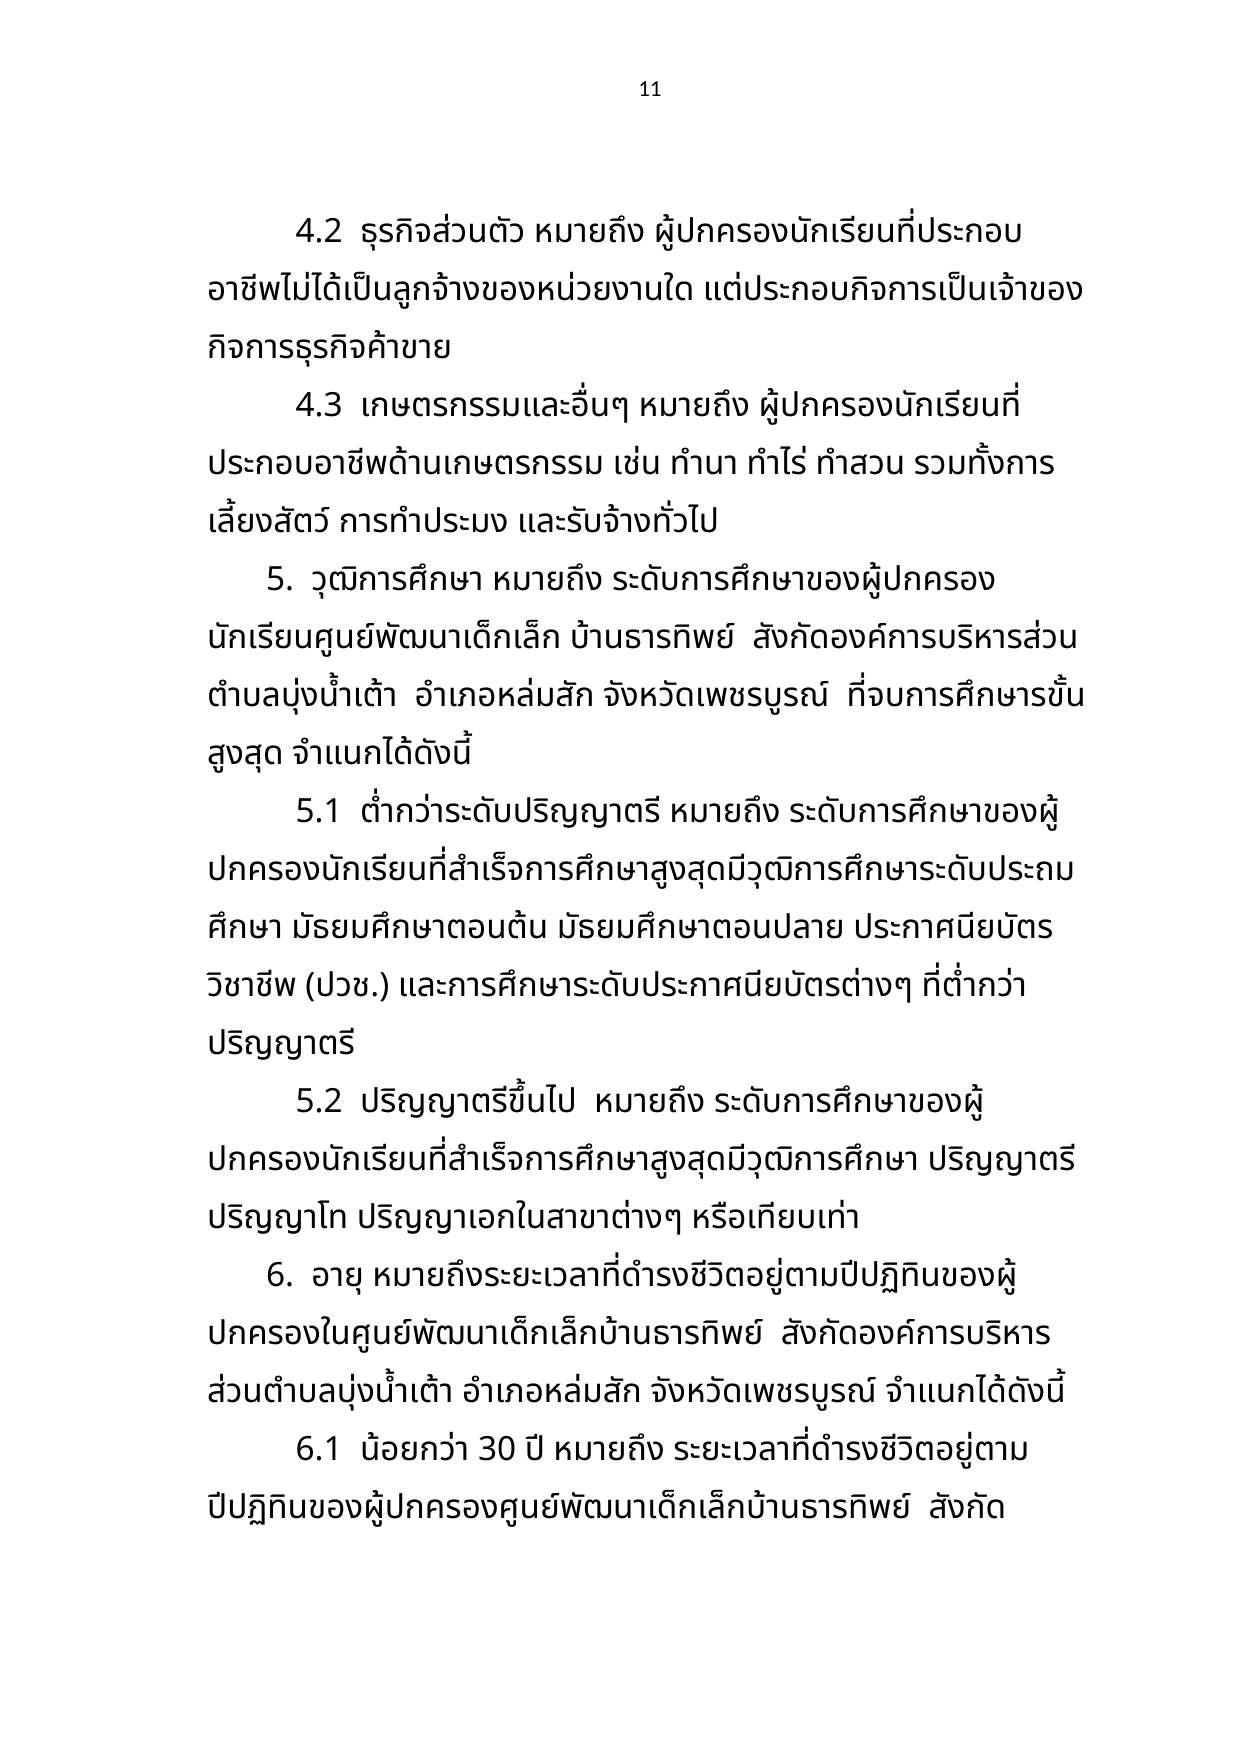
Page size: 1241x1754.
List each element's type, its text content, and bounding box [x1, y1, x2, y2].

list 4.2 ธุรกิจส่วนตัว หมายถึง ผู้ปกครองนักเรียนที่ประกอบอาชีพไม่ได้เป็นลูกจ้างของหน่วยงานใด แต่ประกอบกิจการเป็นเจ้าของกิจการธุรกิจค้าขาย [207, 207, 1092, 373]
list 4.3 เกษตรกรรมและอื่นๆ หมายถึง ผู้ปกครองนักเรียนที่ประกอบอาชีพด้านเกษตรกรรม เช่น ทำนา ทำไร่ ทำสวน รวมทั้งการเลี้ยงสัตว์ การทำประมง และรับจ้างทั่วไป [207, 381, 1092, 547]
list 6. อายุ หมายถึงระยะเวลาที่ดำรงชีวิตอยู่ตามปีปฏิทินของผู้ปกครองในศูนย์พัฒนาเด็กเล็กบ้านธารทิพย์ สังกัดองค์การบริหารส่วนตำบลบุ่งน้ำเต้า อำเภอหล่มสัก จังหวัดเพชรบูรณ์ จำแนกได้ดังนี้ [207, 1251, 1092, 1417]
list 5.2 ปริญญาตรีขึ้นไป หมายถึง ระดับการศึกษาของผู้ปกครองนักเรียนที่สำเร็จการศึกษาสูงสุดมีวุฒิการศึกษา ปริญญาตรี ปริญญาโท ปริญญาเอกในสาขาต่างๆ หรือเทียบเท่า [207, 1077, 1092, 1243]
list 5. วุฒิการศึกษา หมายถึง ระดับการศึกษาของผู้ปกครองนักเรียนศูนย์พัฒนาเด็กเล็ก บ้านธารทิพย์ สังกัดองค์การบริหารส่วนตำบลบุ่งน้ำเต้า อำเภอหล่มสัก จังหวัดเพชรบูรณ์ ที่จบการศึกษารขั้นสูงสุด จำแนกได้ดังนี้ [207, 555, 1092, 779]
list 5.1 ต่ำกว่าระดับปริญญาตรี หมายถึง ระดับการศึกษาของผู้ปกครองนักเรียนที่สำเร็จการศึกษาสูงสุดมีวุฒิการศึกษาระดับประถมศึกษา มัธยมศึกษาตอนต้น มัธยมศึกษาตอนปลาย ประกาศนียบัตรวิชาชีพ (ปวช.) และการศึกษาระดับประกาศนียบัตรต่างๆ ที่ต่ำกว่าปริญญาตรี [207, 787, 1092, 1069]
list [207, 1424, 1092, 1533]
